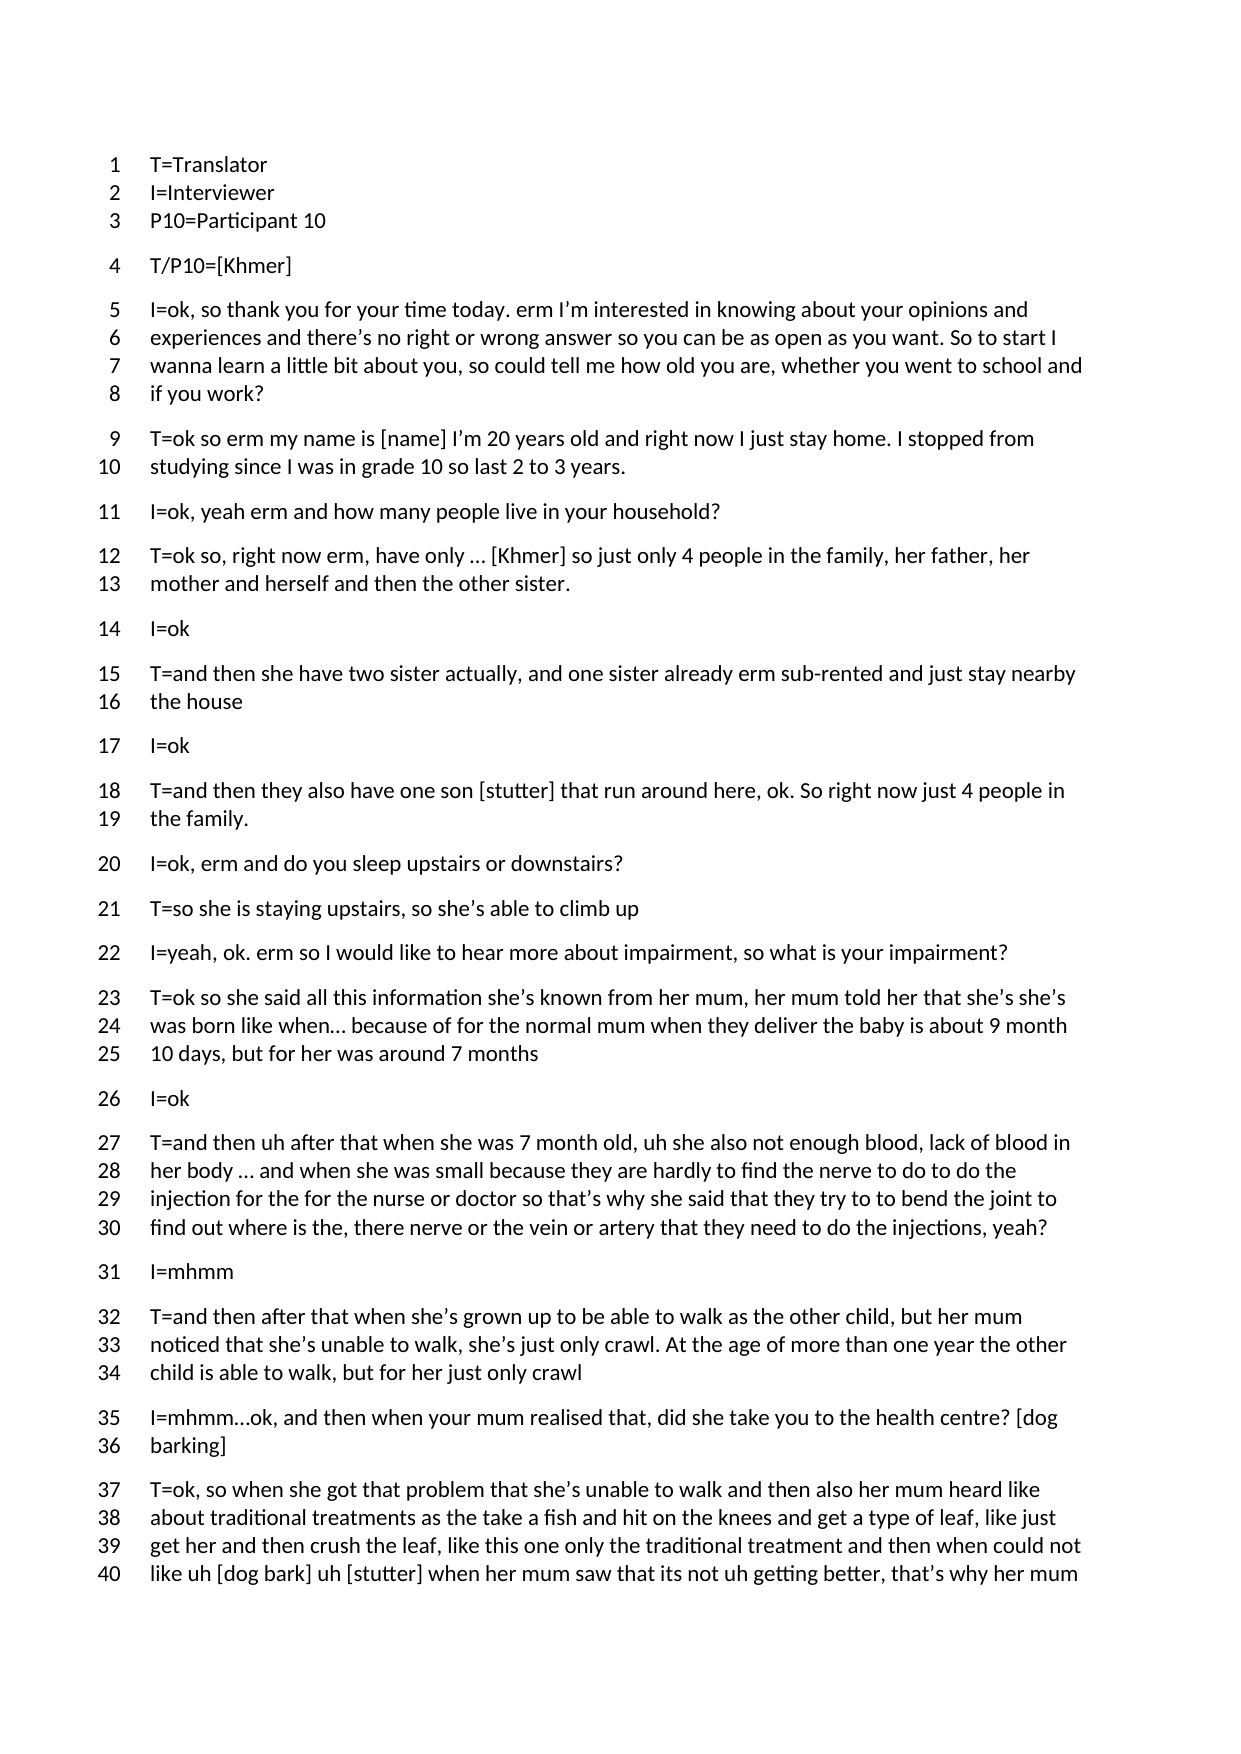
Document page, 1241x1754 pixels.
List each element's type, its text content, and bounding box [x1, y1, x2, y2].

text I=yeah, ok. erm so I would like to hear more about impairment, so what is your impairment? [150, 938, 1090, 966]
text I=ok, so thank you for your time today. erm I’m interested in knowing about your opinions and experiences and there’s no right or wrong answer so you can be as open as you want. So to start I wanna learn a little bit about you, so could tell me how old you are, whether you went to school and if you work? [150, 295, 1090, 407]
text T=Translator I=Interviewer P10=Participant 10 [150, 150, 1090, 234]
text T=and then uh after that when she was 7 month old, uh she also not enough blood, lack of blood in her body … and when she was small because they are hardly to find the nerve to do to do the injection for the for the nurse or doctor so that’s why she said that they try to to bend the joint to find out where is the, there nerve or the vein or artery that they need to do the injections, yeah? [150, 1128, 1090, 1241]
text I=ok [150, 614, 1090, 642]
text T=and then they also have one son [stutter] that run around here, ok. So right now just 4 people in the family. [150, 776, 1090, 832]
text T=ok so she said all this information she’s known from her mum, her mum told her that she’s she’s was born like when… because of for the normal mum when they deliver the baby is about 9 month 10 days, but for her was around 7 months [150, 983, 1090, 1067]
text T=ok so, right now erm, have only … [Khmer] so just only 4 people in the family, her father, her mother and herself and then the other sister. [150, 542, 1090, 598]
text I=ok, erm and do you sleep upstairs or downstairs? [150, 849, 1090, 877]
text T=and then she have two sister actually, and one sister already erm sub-rented and just stay nearby the house [150, 659, 1090, 715]
text I=mhmm [150, 1257, 1090, 1285]
text T/P10=[Khmer] [150, 251, 1090, 279]
text I=mhmm…ok, and then when your mum realised that, did she take you to the health centre? [dog barking] [150, 1403, 1090, 1459]
text I=ok [150, 1084, 1090, 1112]
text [150, 1475, 1090, 1587]
text T=ok so erm my name is [name] I’m 20 years old and right now I just stay home. I stopped from studying since I was in grade 10 so last 2 to 3 years. [150, 424, 1090, 480]
text T=and then after that when she’s grown up to be able to walk as the other child, but her mum noticed that she’s unable to walk, she’s just only crawl. At the age of more than one year the other child is able to walk, but for her just only crawl [150, 1302, 1090, 1386]
text I=ok, yeah erm and how many people live in your household? [150, 497, 1090, 525]
text I=ok [150, 732, 1090, 760]
text T=so she is staying upstairs, so she’s able to climb up [150, 894, 1090, 922]
